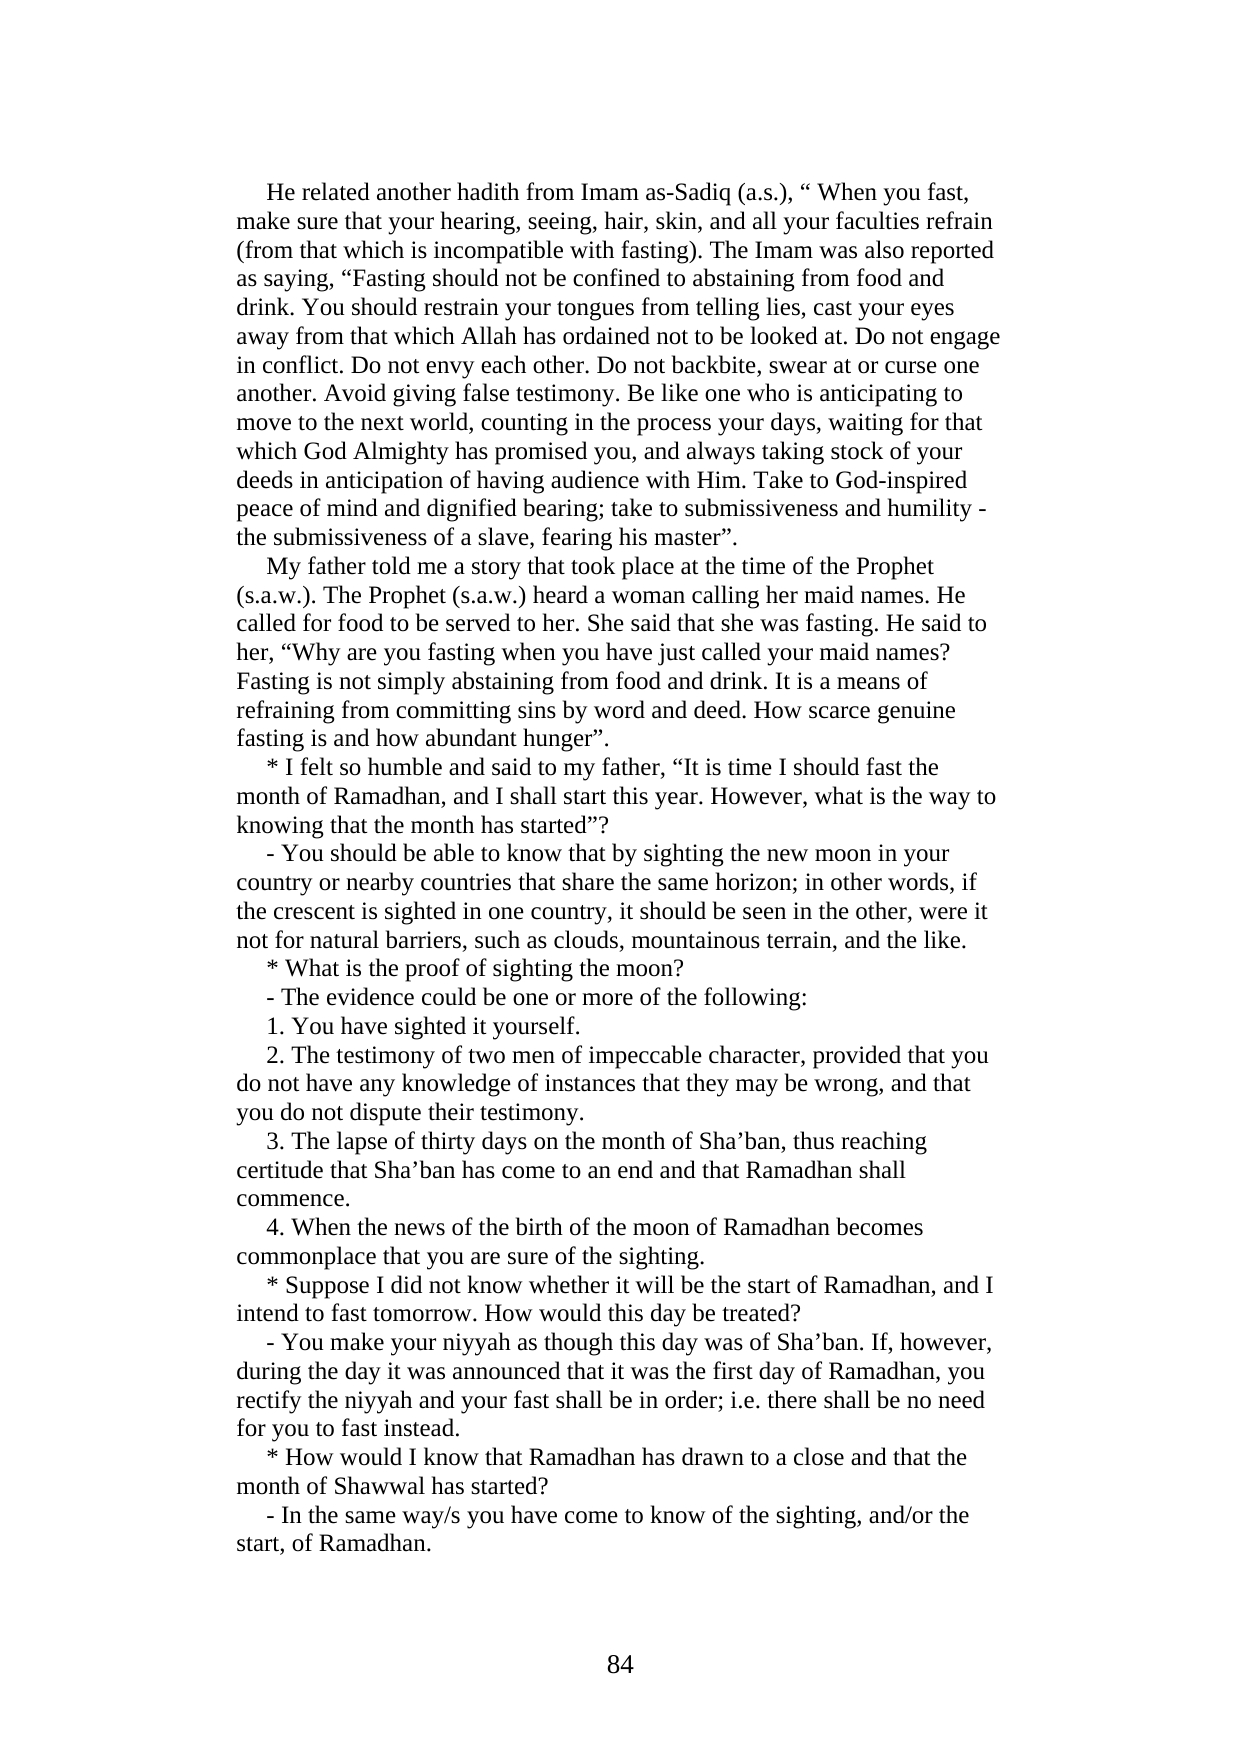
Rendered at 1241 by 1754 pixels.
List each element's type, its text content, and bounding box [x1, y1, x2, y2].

text 4. When the news of the birth of the moon of Ramadhan becomes commonplace that you are sure of the sighting. [236, 1212, 1004, 1270]
text My father told me a story that took place at the time of the Prophet (s.a.w.). The Prophet (s.a.w.) heard a woman calling her maid names. He called for food to be served to her. She said that she was fasting. He said to her, “Why are you fasting when you have just called your maid names? Fasting is not simply abstaining from food and drink. It is a means of refraining from committing sins by word and deed. How scarce genuine fasting is and how abundant hunger”. [236, 551, 1004, 752]
text 1. You have sighted it yourself. [236, 1011, 1004, 1040]
text 2. The testimony of two men of impeccable character, provided that you do not have any knowledge of instances that they may be wrong, and that you do not dispute their testimony. [236, 1040, 1004, 1126]
text * What is the proof of sighting the moon? [236, 953, 1004, 982]
text - You make your niyyah as though this day was of Sha’ban. If, however, during the day it was announced that it was the first day of Ramadhan, you rectify the niyyah and your fast shall be in order; i.e. there shall be no need for you to fast instead. [236, 1327, 1004, 1442]
text 3. The lapse of thirty days on the month of Sha’ban, thus reaching certitude that Sha’ban has come to an end and that Ramadhan shall commence. [236, 1126, 1004, 1212]
text * I felt so humble and said to my father, “It is time I should fast the month of Ramadhan, and I shall start this year. However, what is the way to knowing that the month has started”? [236, 752, 1004, 838]
text - You should be able to know that by sighting the new moon in your country or nearby countries that share the same horizon; in other words, if the crescent is sighted in one country, it should be seen in the other, were it not for natural barriers, such as clouds, mountainous terrain, and the like. [236, 838, 1004, 953]
text - In the same way/s you have come to know of the sighting, and/or the start, of Ramadhan. [236, 1500, 1004, 1557]
text * Suppose I did not know whether it will be the start of Ramadhan, and I intend to fast tomorrow. How would this day be treated? [236, 1270, 1004, 1327]
text * How would I know that Ramadhan has drawn to a close and that the month of Shawwal has started? [236, 1442, 1004, 1500]
text - The evidence could be one or more of the following: [236, 982, 1004, 1011]
text He related another hadith from Imam as-Sadiq (a.s.), “ When you fast, make sure that your hearing, seeing, hair, skin, and all your faculties refrain (from that which is incompatible with fasting). The Imam was also reported as saying, “Fasting should not be confined to abstaining from food and drink. You should restrain your tongues from telling lies, cast your eyes away from that which Allah has ordained not to be looked at. Do not engage in conflict. Do not envy each other. Do not backbite, swear at or curse one another. Avoid giving false testimony. Be like one who is anticipating to move to the next world, counting in the process your days, waiting for that which God Almighty has promised you, and always taking stock of your deeds in anticipation of having audience with Him. Take to God-inspired peace of mind and dignified bearing; take to submissiveness and humility - the submissiveness of a slave, fearing his master”. [236, 177, 1004, 551]
